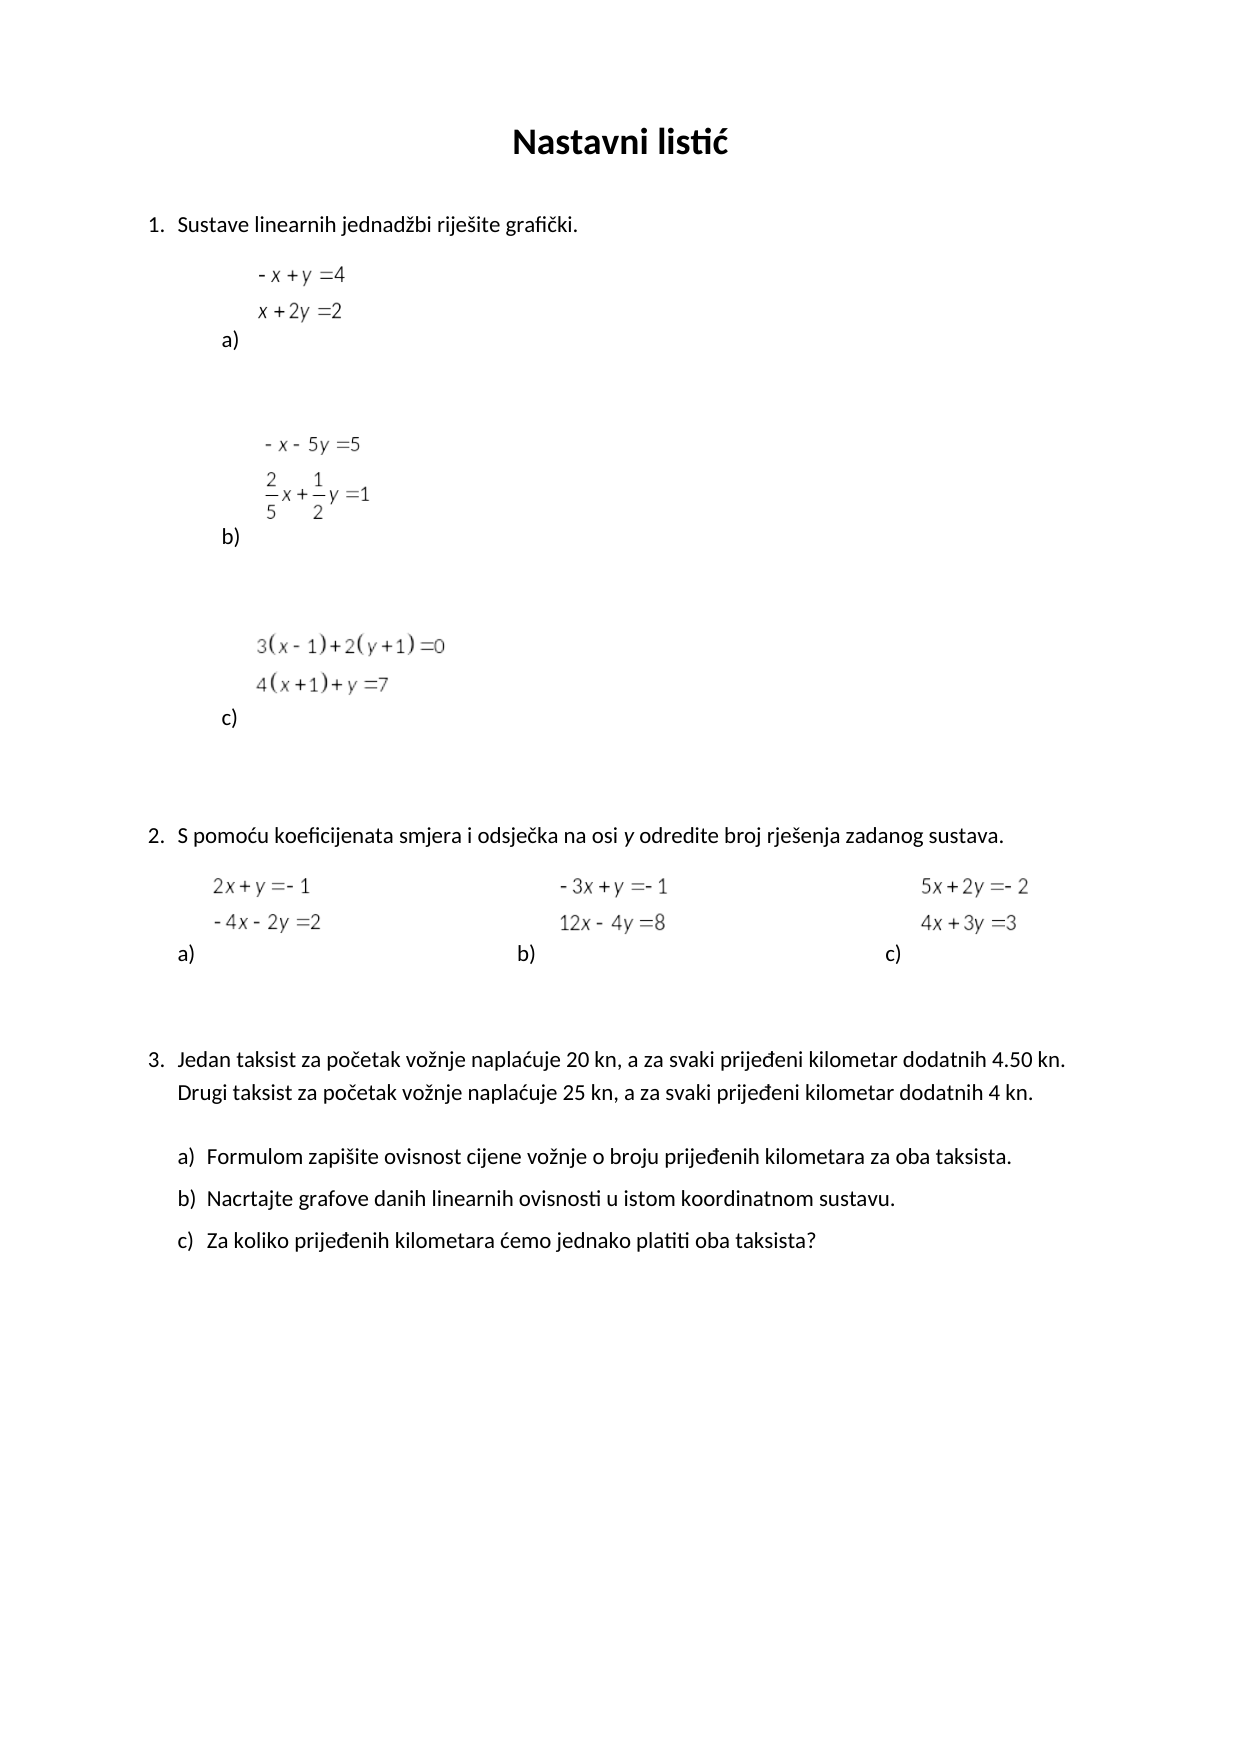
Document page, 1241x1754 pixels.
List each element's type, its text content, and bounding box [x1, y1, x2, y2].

list Nacrtajte grafove danih linearnih ovisnosti u istom koordinatnom sustavu. [177, 1184, 1093, 1212]
text 2. S pomoću koeficijenata smjera i odsječka na osi y odredite broj rješenja zadanog sustava. [148, 821, 1093, 849]
text a) b) c) [148, 874, 1093, 968]
text 3. Jedan taksist za početak vožnje naplaćuje 20 kn, a za svaki prijeđeni kilometar dodatnih 4.50 kn. Drugi taksist za početak vožnje naplaćuje 25 kn, a za svaki prijeđeni kilometar dodatnih 4 kn. [148, 1046, 1093, 1106]
list Formulom zapišite ovisnost cijene vožnje o broju prijeđenih kilometara za oba taksista. [177, 1142, 1093, 1170]
text b) [148, 432, 1093, 550]
text c) [148, 628, 1093, 731]
text a) [148, 263, 1093, 353]
text Nastavni listić [148, 118, 1093, 164]
list Za koliko prijeđenih kilometara ćemo jednako platiti oba taksista? [177, 1226, 1093, 1254]
text 1. Sustave linearnih jednadžbi riješite grafički. [148, 210, 1093, 238]
